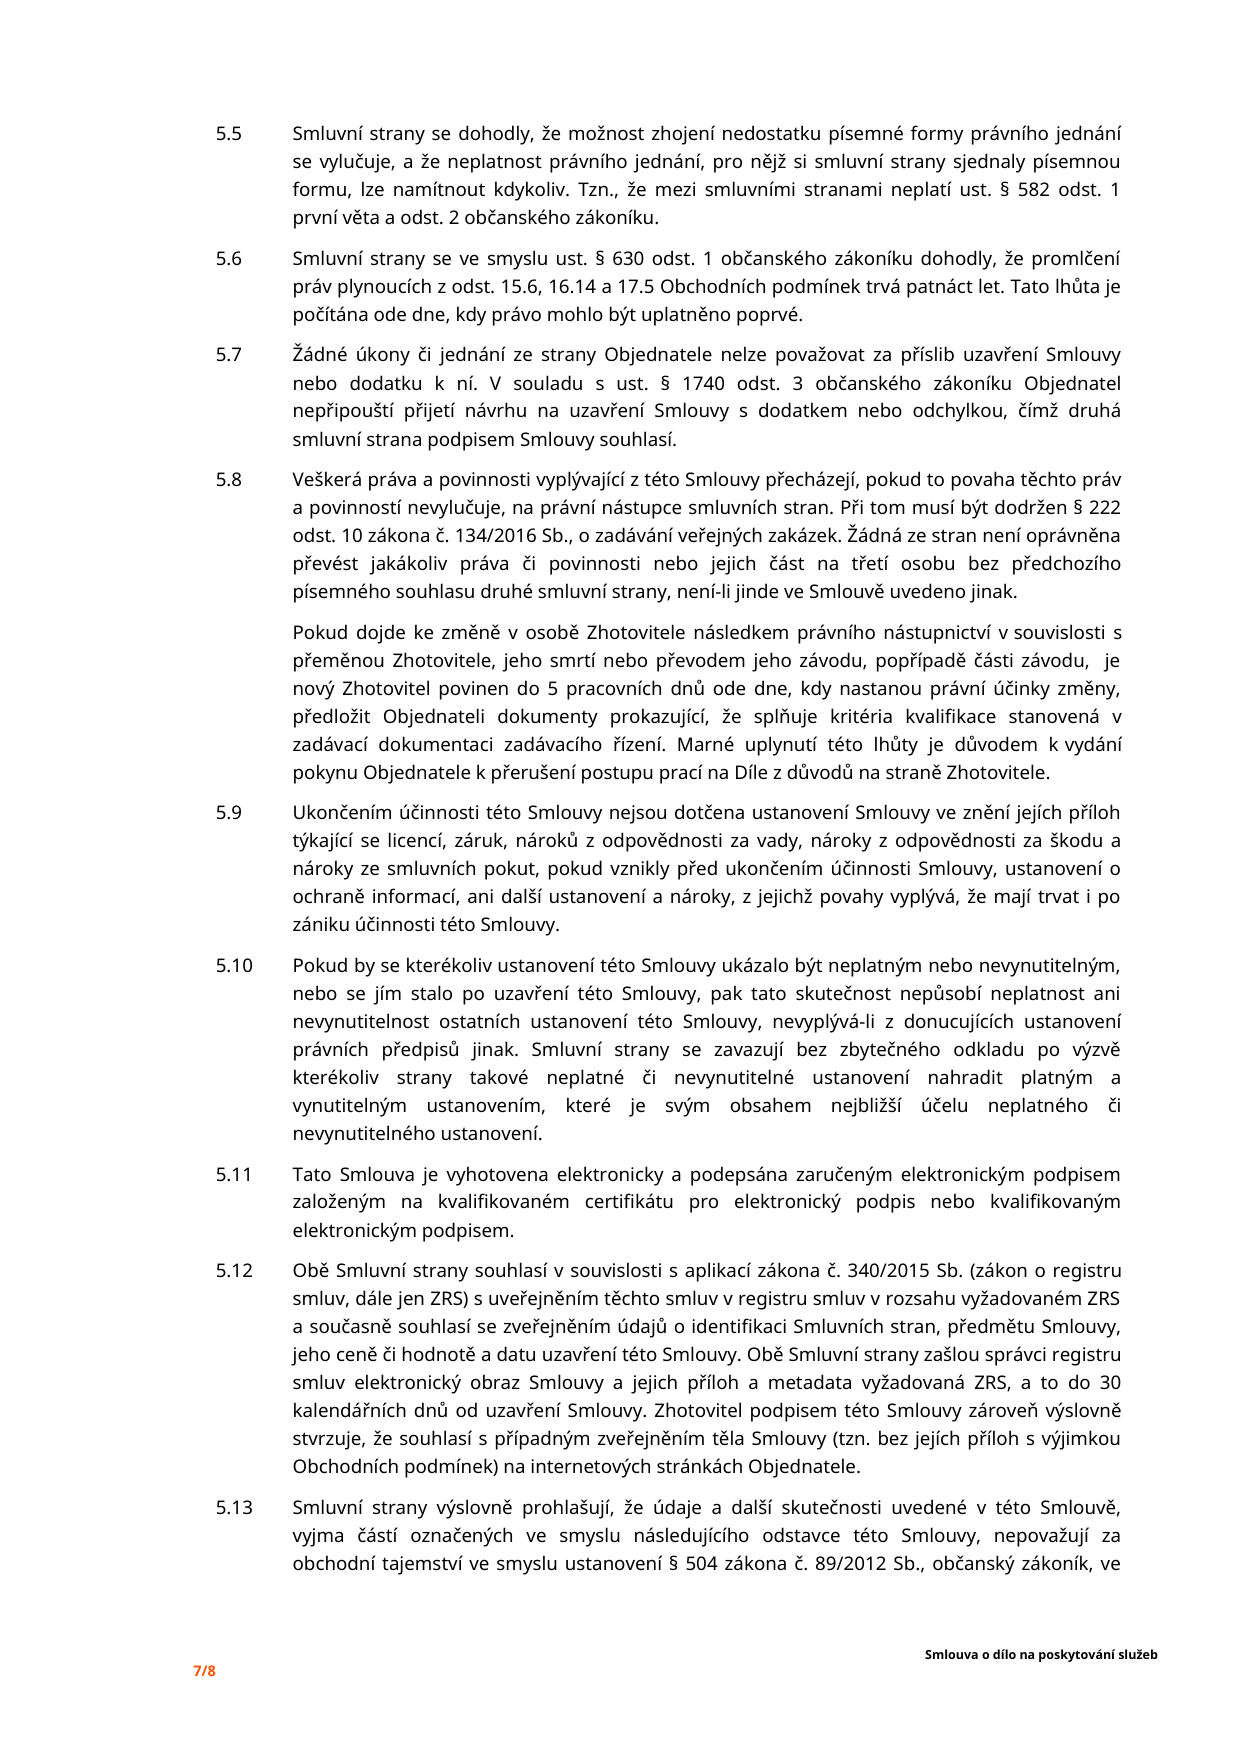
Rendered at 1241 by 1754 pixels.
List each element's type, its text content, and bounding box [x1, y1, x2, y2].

text Smluvní strany se dohodly, že možnost zhojení nedostatku písemné formy právního jednání se vylučuje, a že neplatnost právního jednání, pro nějž si smluvní strany sjednaly písemnou formu, lze namítnout kdykoliv. Tzn., že mezi smluvními stranami neplatí ust. § 582 odst. 1 první věta a odst. 2 občanského zákoníku. [216, 121, 1122, 230]
list Veškerá práva a povinnosti vyplývající z této Smlouvy přecházejí, pokud to povaha těchto práv a povinností nevylučuje, na právní nástupce smluvních stran. Při tom musí být dodržen § 222 odst. 10 zákona č. 134/2016 Sb., o zadávání veřejných zakázek. Žádná ze stran není oprávněna převést jakákoliv práva či povinnosti nebo jejich část na třetí osobu bez předchozího písemného souhlasu druhé smluvní strany, není-li jinde ve Smlouvě uvedeno jinak. [216, 466, 1122, 604]
list Pokud dojde ke změně v osobě Zhotovitele následkem právního nástupnictví v souvislosti s přeměnou Zhotovitele, jeho smrtí nebo převodem jeho závodu, popřípadě části závodu, je nový Zhotovitel povinen do 5 pracovních dnů ode dne, kdy nastanou právní účinky změny, předložit Objednateli dokumenty prokazující, že splňuje kritéria kvalifikace stanovená v zadávací dokumentaci zadávacího řízení. Marné uplynutí této lhůty je důvodem k vydání pokynu Objednatele k přerušení postupu prací na Díle z důvodů na straně Zhotovitele. [292, 619, 1122, 784]
text Smluvní strany se ve smyslu ust. § 630 odst. 1 občanského zákoníku dohodly, že promlčení práv plynoucích z odst. 15.6, 16.14 a 17.5 Obchodních podmínek trvá patnáct let. Tato lhůta je počítána ode dne, kdy právo mohlo být uplatněno poprvé. [216, 245, 1122, 327]
text Žádné úkony či jednání ze strany Objednatele nelze považovat za příslib uzavření Smlouvy nebo dodatku k ní. V souladu s ust. § 1740 odst. 3 občanského zákoníku Objednatel nepřipouští přijetí návrhu na uzavření Smlouvy s dodatkem nebo odchylkou, čímž druhá smluvní strana podpisem Smlouvy souhlasí. [216, 342, 1122, 451]
text Pokud by se kterékoliv ustanovení této Smlouvy ukázalo být neplatným nebo nevynutitelným, nebo se jím stalo po uzavření této Smlouvy, pak tato skutečnost nepůsobí neplatnost ani nevynutitelnost ostatních ustanovení této Smlouvy, nevyplývá-li z donucujících ustanovení právních předpisů jinak. Smluvní strany se zavazují bez zbytečného odkladu po výzvě kterékoliv strany takové neplatné či nevynutitelné ustanovení nahradit platným a vynutitelným ustanovením, které je svým obsahem nejbližší účelu neplatného či nevynutitelného ustanovení. [216, 952, 1122, 1146]
text Obě Smluvní strany souhlasí v souvislosti s aplikací zákona č. 340/2015 Sb. (zákon o registru smluv, dále jen ZRS) s uveřejněním těchto smluv v registru smluv v rozsahu vyžadovaném ZRS a současně souhlasí se zveřejněním údajů o identifikaci Smluvních stran, předmětu Smlouvy, jeho ceně či hodnotě a datu uzavření této Smlouvy. Obě Smluvní strany zašlou správci registru smluv elektronický obraz Smlouvy a jejich příloh a metadata vyžadovaná ZRS, a to do 30 kalendářních dnů od uzavření Smlouvy. Zhotovitel podpisem této Smlouvy zároveň výslovně stvrzuje, že souhlasí s případným zveřejněním těla Smlouvy (tzn. bez jejích příloh s výjimkou Obchodních podmínek) na internetových stránkách Objednatele. [216, 1257, 1122, 1479]
text Tato Smlouva je vyhotovena elektronicky a podepsána zaručeným elektronickým podpisem založeným na kvalifikovaném certifikátu pro elektronický podpis nebo kvalifikovaným elektronickým podpisem. [216, 1161, 1122, 1242]
text Ukončením účinnosti této Smlouvy nejsou dotčena ustanovení Smlouvy ve znění jejích příloh týkající se licencí, záruk, nároků z odpovědnosti za vady, nároky z odpovědnosti za škodu a nároky ze smluvních pokut, pokud vznikly před ukončením účinnosti Smlouvy, ustanovení o ochraně informací, ani další ustanovení a nároky, z jejichž povahy vyplývá, že mají trvat i po zániku účinnosti této Smlouvy. [216, 799, 1122, 937]
